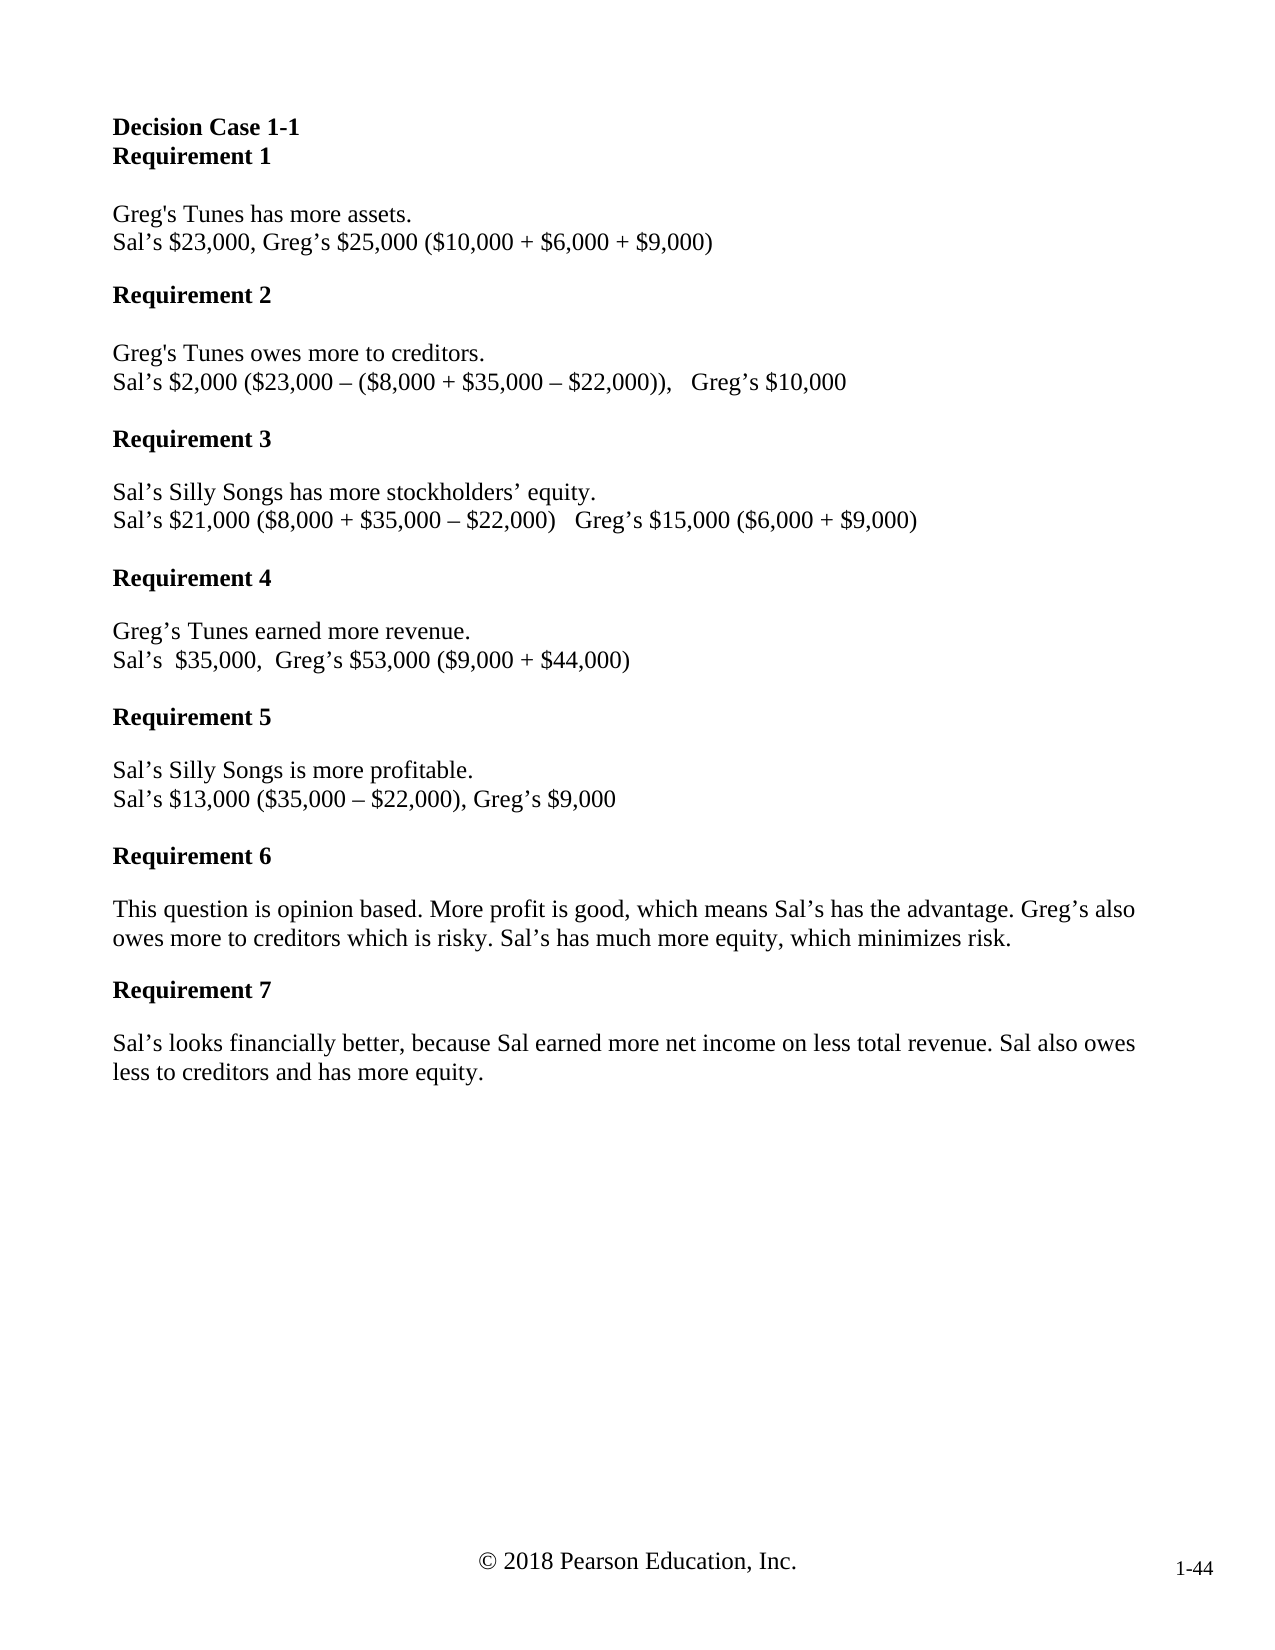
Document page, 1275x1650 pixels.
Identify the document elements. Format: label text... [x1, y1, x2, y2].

text Requirement 1 [112, 141, 1162, 170]
text Sal’s $21,000 ($8,000 + $35,000 – $22,000) Greg’s $15,000 ($6,000 + $9,000) [112, 506, 1162, 534]
text Requirement 7 [112, 976, 1162, 1004]
text Sal’s $13,000 ($35,000 – $22,000), Greg’s $9,000 [112, 784, 1162, 812]
text Requirement 2 [112, 280, 1162, 309]
text Sal’s looks financially better, because Sal earned more net income on less total revenue. Sal also owes less to creditors and has more equity. [112, 1028, 1162, 1086]
text Requirement 5 [112, 702, 1162, 731]
text Requirement 6 [112, 841, 1162, 870]
text Sal’s $23,000, Greg’s $25,000 ($10,000 + $6,000 + $9,000) [112, 227, 1162, 256]
text Decision Case 1-1 [112, 112, 1162, 141]
text This question is opinion based. More profit is good, which means Sal’s has the advantage. Greg’s also owes more to creditors which is risky. Sal’s has much more equity, which minimizes risk. [112, 894, 1162, 952]
text Greg's Tunes has more assets. [112, 199, 1162, 227]
text Sal’s $35,000, Greg’s $53,000 ($9,000 + $44,000) [112, 645, 1162, 673]
text Sal’s Silly Songs is more profitable. [112, 755, 1162, 784]
text Sal’s Silly Songs has more stockholders’ equity. [112, 477, 1162, 506]
text Greg’s Tunes earned more revenue. [112, 616, 1162, 645]
text Greg's Tunes owes more to creditors. [112, 338, 1162, 367]
text Requirement 4 [112, 563, 1162, 592]
text Sal’s $2,000 ($23,000 – ($8,000 + $35,000 – $22,000)), Greg’s $10,000 [112, 367, 1162, 395]
text Requirement 3 [112, 424, 1162, 453]
